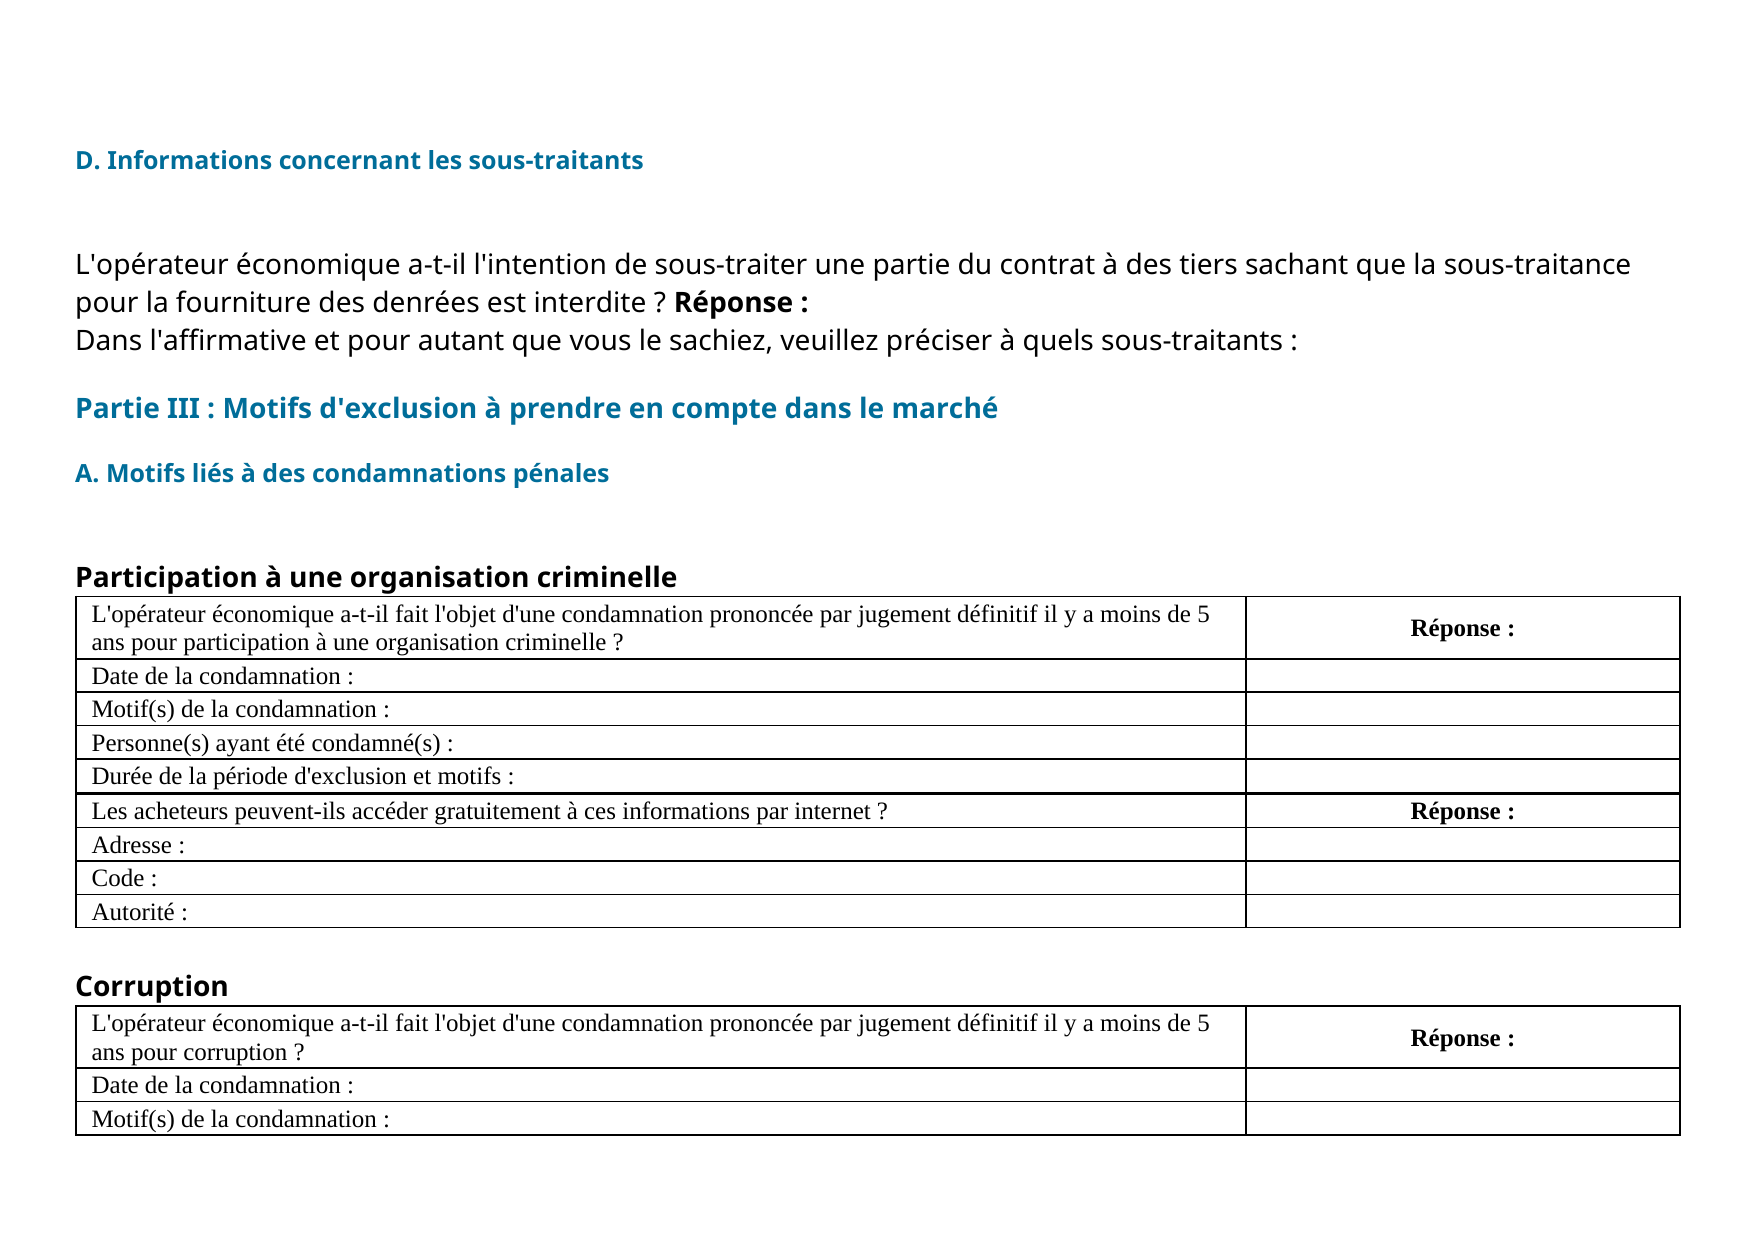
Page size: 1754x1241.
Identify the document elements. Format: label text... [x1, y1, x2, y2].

table_cell [1247, 1102, 1679, 1134]
table_cell Motif(s) de la condamnation : [77, 1102, 1245, 1134]
table_cell Autorité : [77, 895, 1245, 927]
text A. Motifs liés à des condamnations pénales [75, 456, 1679, 490]
table_cell Adresse : [77, 828, 1245, 860]
table_cell Motif(s) de la condamnation : [77, 693, 1245, 725]
table_header Les acheteurs peuvent-ils accéder gratuitement à ces informations par internet ? [77, 795, 1245, 827]
text Corruption [75, 928, 1679, 1005]
table_cell Date de la condamnation : [77, 1069, 1245, 1101]
text D. Informations concernant les sous-traitants [75, 142, 1679, 177]
table_cell [1247, 862, 1679, 893]
table_cell Personne(s) ayant été condamné(s) : [77, 726, 1245, 758]
table_header Réponse : [1247, 597, 1679, 658]
table_cell [1247, 693, 1679, 725]
text Participation à une organisation criminelle [75, 519, 1679, 596]
table_cell Code : [77, 862, 1245, 893]
table_cell Date de la condamnation : [77, 660, 1245, 691]
text Partie III : Motifs d'exclusion à prendre en compte dans le marché [75, 388, 1679, 427]
table_cell [1247, 1069, 1679, 1101]
text L'opérateur économique a-t-il l'intention de sous-traiter une partie du contrat à des tiers sachant que la sous-traitance pour la fourniture des denrées est interdite ? Réponse : Dans l'affirmative et pour autant que vous le sachiez, veuillez préciser à quels sous-traitants : [75, 206, 1679, 359]
table_header Réponse : [1247, 1007, 1679, 1067]
table_cell Durée de la période d'exclusion et motifs : [77, 760, 1245, 792]
table_cell [1247, 828, 1679, 860]
table_cell [1247, 726, 1679, 758]
table_cell [1247, 660, 1679, 691]
table_header L'opérateur économique a-t-il fait l'objet d'une condamnation prononcée par jugement définitif il y a moins de 5 ans pour corruption ? [77, 1007, 1245, 1067]
table_header Réponse : [1247, 795, 1679, 827]
table_header L'opérateur économique a-t-il fait l'objet d'une condamnation prononcée par jugement définitif il y a moins de 5 ans pour participation à une organisation criminelle ? [77, 597, 1245, 658]
table_cell [1247, 895, 1679, 927]
table_cell [1247, 760, 1679, 792]
